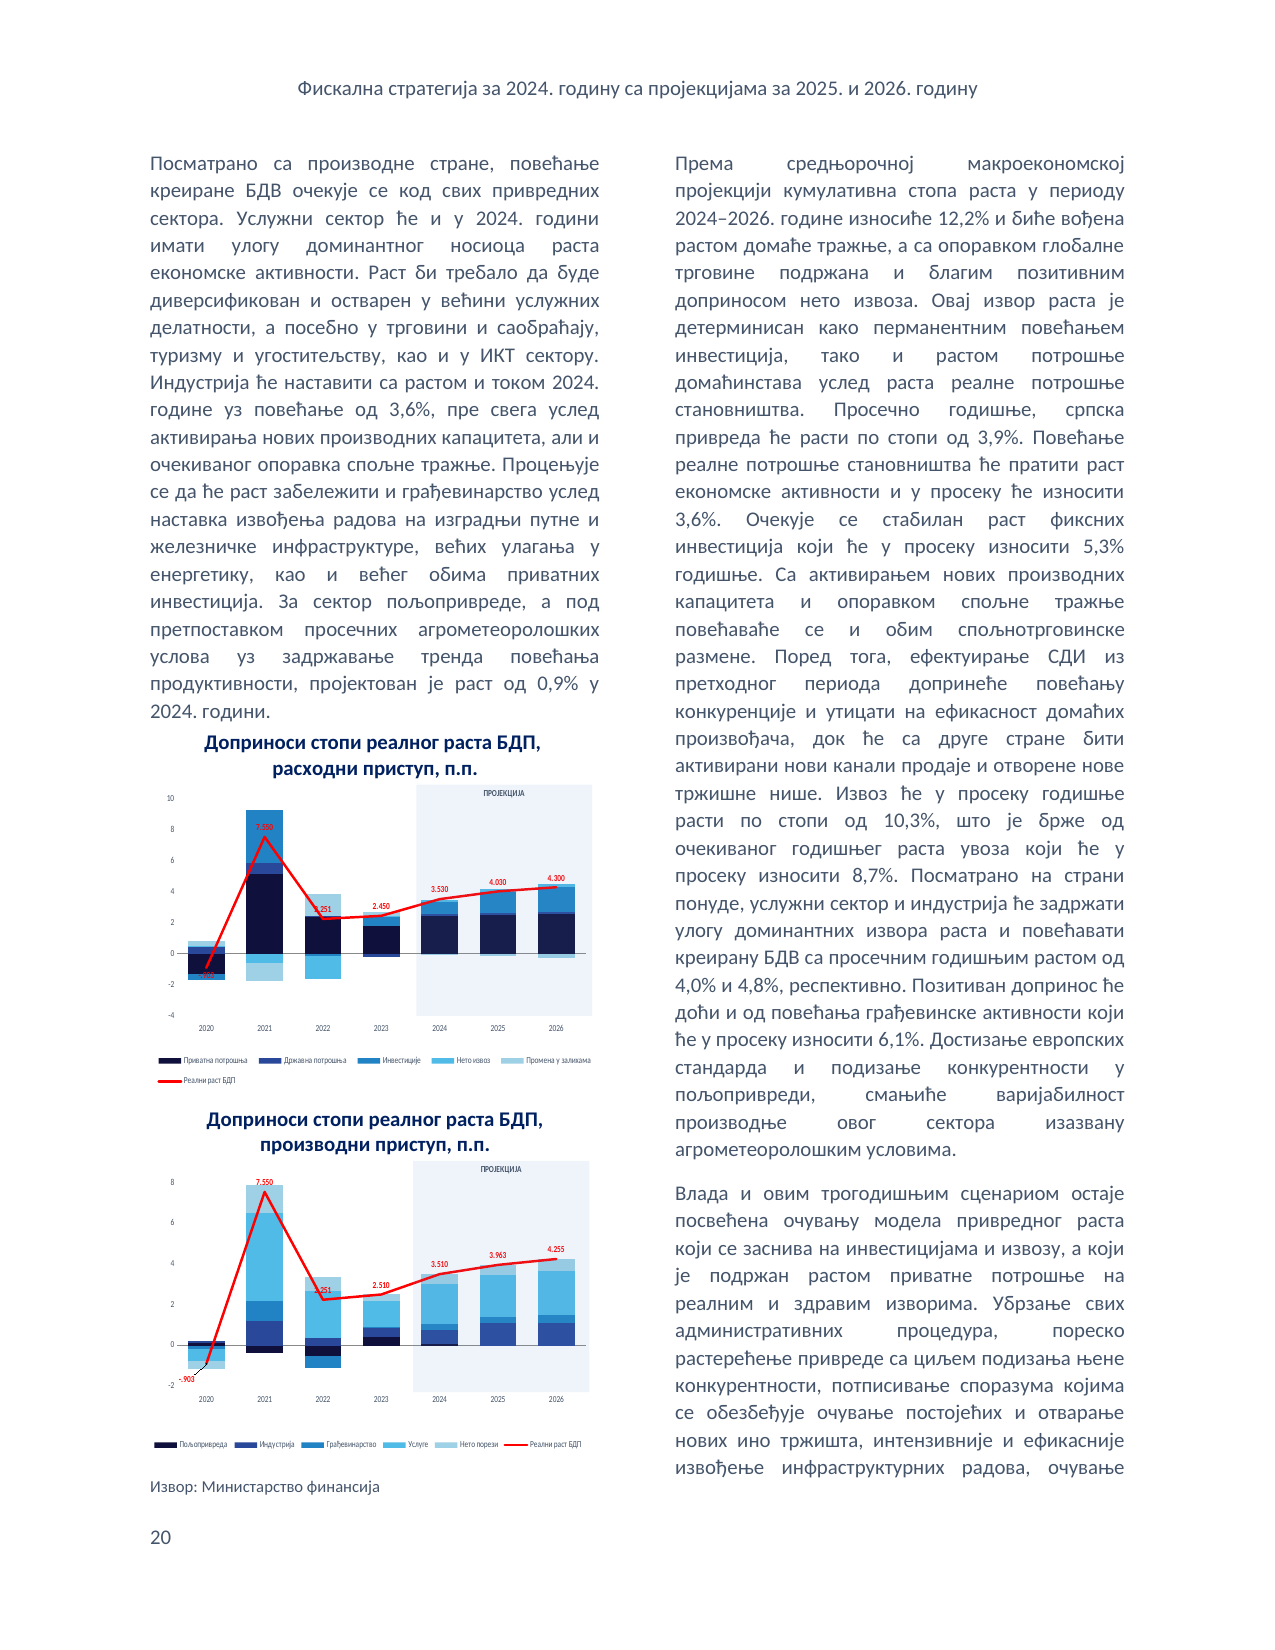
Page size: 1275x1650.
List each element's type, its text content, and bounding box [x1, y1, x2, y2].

text Према средњорочној макроекономској пројекцији кумулативна стопа раста у периоду 2024–2026. године износиће 12,2% и биће вођена растом домаће тражње, а са опоравком глобалне трговине подржана и благим позитивним доприносом нето извоза. Овај извор раста је детерминисан како перманентним повећањем инвестиција, тако и растом потрошње домаћинстава услед раста реалне потрошње становништва. Просечно годишње, српска привреда ће расти по стопи од 3,9%. Повећање реалне потрошње становништва ће пратити раст економске активности и у просеку ће износити 3,6%. Очекује се стабилан раст фиксних инвестиција који ће у просеку износити 5,3% годишње. Са активирањем нових производних капацитета и опоравком спољне тражње повећаваће се и обим спољнотрговинске размене. Поред тога, ефектуирање СДИ из претходног периода допринеће повећању конкуренције и утицати на ефикасност домаћих произвођача, док ће са друге стране бити активирани нови канали продаје и отворене нове тржишне нише. Извоз ће у просеку годишње расти по стопи од 10,3%, што је брже од очекиваног годишњег раста увоза који ће у просеку износити 8,7%. Посматрано на страни понуде, услужни сектор и индустрија ће задржати улогу доминантних извора раста и повећавати креирану БДВ са просечним годишњим растом од 4,0% и 4,8%, респективно. Позитиван допринос ће доћи и од повећања грађевинске активности који ће у просеку износити 6,1%. Достизање европских стандарда и подизање конкурентности у пољопривреди, смањиће варијабилност производње овог сектора изазвану агрометеоролошким условима. [675, 150, 1125, 1162]
text Доприноси стопи реалног раста БДП, расходни приступ, п.п. [150, 729, 600, 780]
text Извор: Министарство финансија [150, 1476, 600, 1496]
text Посматрано са производне стране, повећање креиране БДВ очекује се код свих привредних сектора. Услужни сектор ће и у 2024. години имати улогу доминантног носиоца раста економске активности. Раст би требало да буде диверсификован и остварен у већини услужних делатности, а посебно у трговини и саобраћају, туризму и угоститељству, као и у ИКТ сектору. Индустрија ће наставити са растом и током 2024. године уз повећање од 3,6%, пре свега услед активирања нових производних капацитета, али и очекиваног опоравка спољне тражње. Процењује се да ће раст забележити и грађевинарство услед наставка извођења радова на изградњи путне и железничке инфраструктуре, већих улагања у енергетику, као и већег обима приватних инвестиција. За сектор пољопривреде, а под претпоставком просечних агрометеоролошких услова уз задржавање тренда повећања продуктивности, пројектован је раст од 0,9% у 2024. години. [150, 150, 600, 723]
text Доприноси стопи реалног раста БДП, производни приступ, п.п. [150, 1106, 600, 1157]
